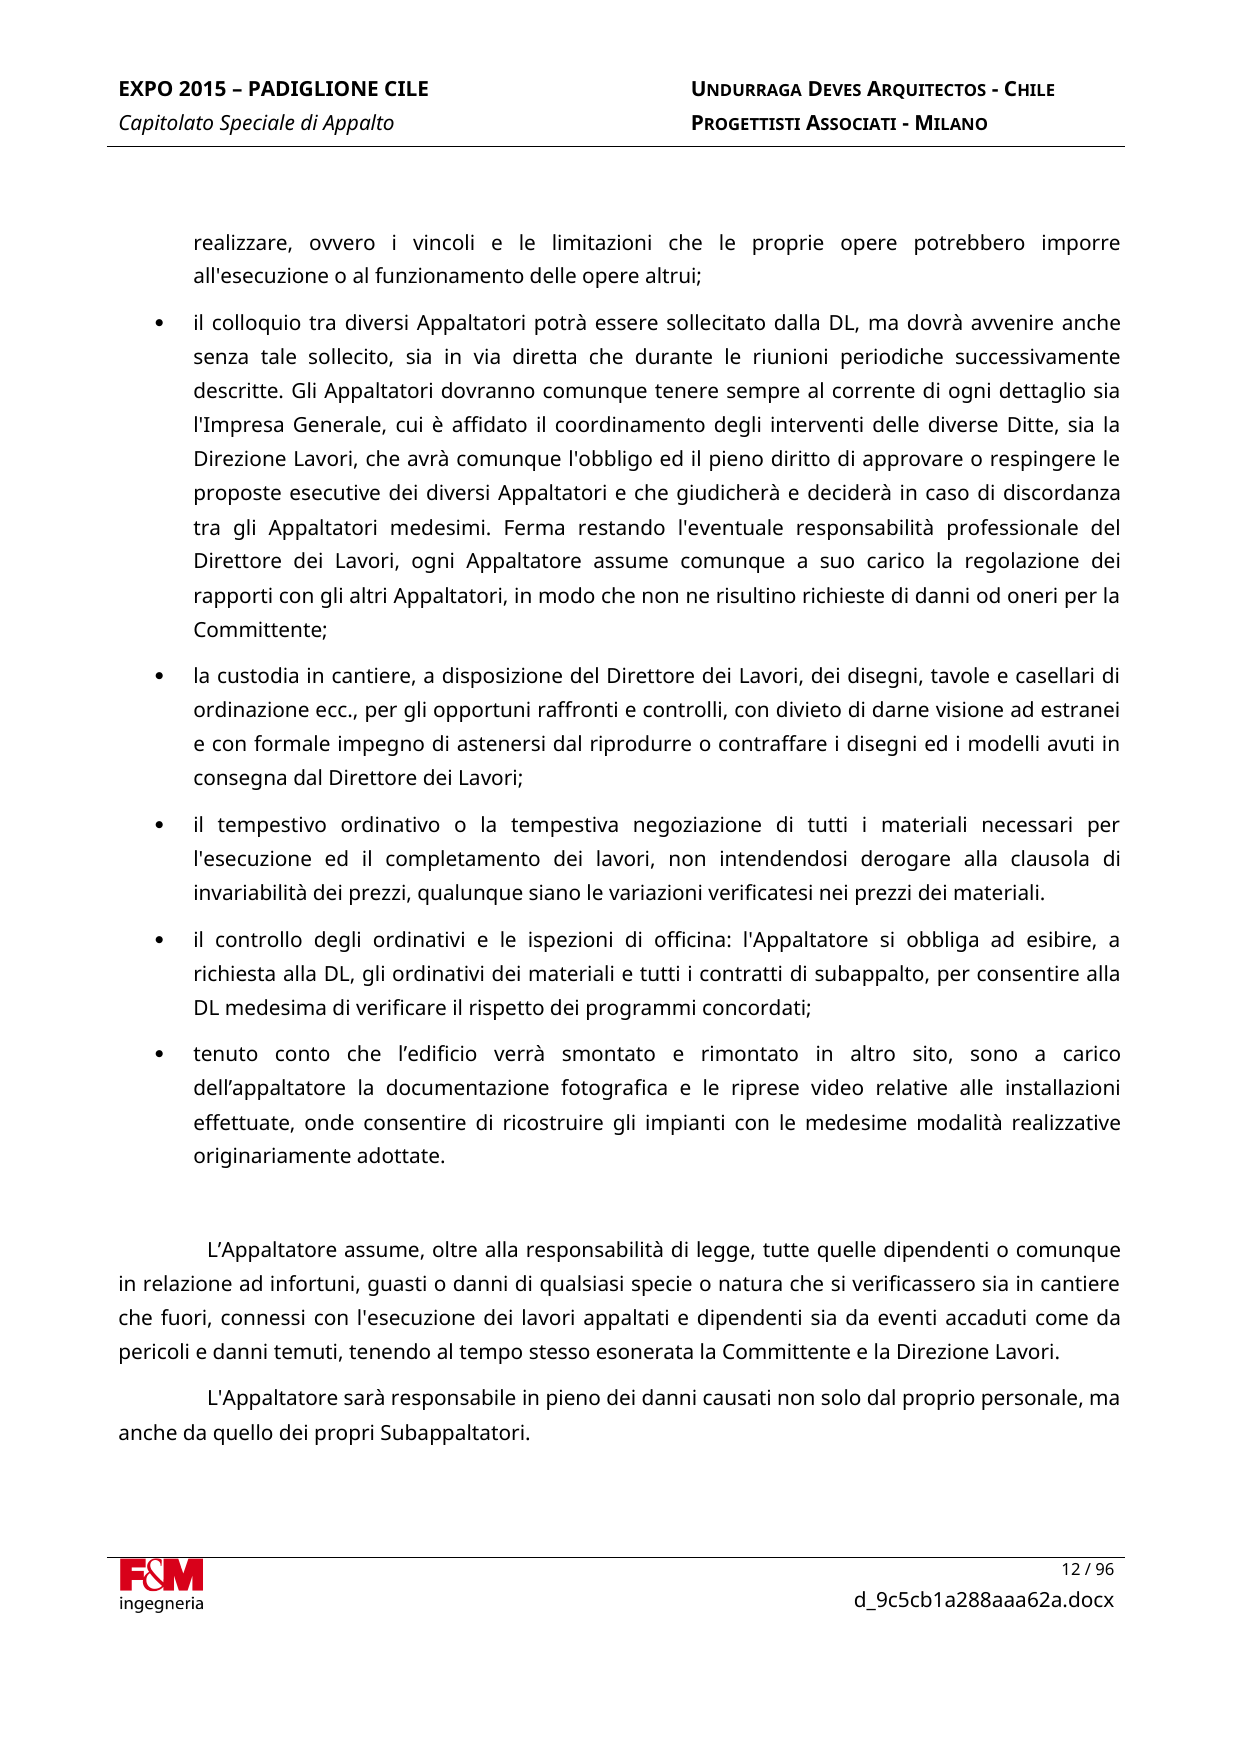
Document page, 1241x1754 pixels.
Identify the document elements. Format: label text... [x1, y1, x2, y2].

list la custodia in cantiere, a disposizione del Direttore dei Lavori, dei disegni, tavole e casellari di ordinazione ecc., per gli opportuni raffronti e controlli, con divieto di darne visione ad estranei e con formale impegno di astenersi dal riprodurre o contraffare i disegni ed i modelli avuti in consegna dal Direttore dei Lavori; [156, 661, 1122, 792]
list il controllo degli ordinativi e le ispezioni di officina: l'Appaltatore si obbliga ad esibire, a richiesta alla DL, gli ordinativi dei materiali e tutti i contratti di subappalto, per consentire alla DL medesima di verificare il rispetto dei programmi concordati; [156, 925, 1122, 1021]
text L’Appaltatore assume, oltre alla responsabilità di legge, tutte quelle dipendenti o comunque in relazione ad infortuni, guasti o danni di qualsiasi specie o natura che si verificassero sia in cantiere che fuori, connessi con l'esecuzione dei lavori appaltati e dipendenti sia da eventi accaduti come da pericoli e danni temuti, tenendo al tempo stesso esonerata la Committente e la Direzione Lavori. [118, 1235, 1122, 1365]
list il colloquio tra diversi Appaltatori potrà essere sollecitato dalla DL, ma dovrà avvenire anche senza tale sollecito, sia in via diretta che durante le riunioni periodiche successivamente descritte. Gli Appaltatori dovranno comunque tenere sempre al corrente di ogni dettaglio sia l'Impresa Generale, cui è affidato il coordinamento degli interventi delle diverse Ditte, sia la Direzione Lavori, che avrà comunque l'obbligo ed il pieno diritto di approvare o respingere le proposte esecutive dei diversi Appaltatori e che giudicherà e deciderà in caso di discordanza tra gli Appaltatori medesimi. Ferma restando l'eventuale responsabilità professionale del Direttore dei Lavori, ogni Appaltatore assume comunque a suo carico la regolazione dei rapporti con gli altri Appaltatori, in modo che non ne risultino richieste di danni od oneri per la Committente; [156, 308, 1122, 643]
text L'Appaltatore sarà responsabile in pieno dei danni causati non solo dal proprio personale, ma anche da quello dei propri Subappaltatori. [118, 1383, 1122, 1446]
list il tempestivo ordinativo o la tempestiva negoziazione di tutti i materiali necessari per l'esecuzione ed il completamento dei lavori, non intendendosi derogare alla clausola di invariabilità dei prezzi, qualunque siano le variazioni verificatesi nei prezzi dei materiali. [156, 810, 1122, 907]
picture [118, 1557, 209, 1618]
list tenuto conto che l’edificio verrà smontato e rimontato in altro sito, sono a carico dell’appaltatore la documentazione fotografica e le riprese video relative alle installazioni effettuate, onde consentire di ricostruire gli impianti con le medesime modalità realizzative originariamente adottate. [156, 1039, 1122, 1170]
